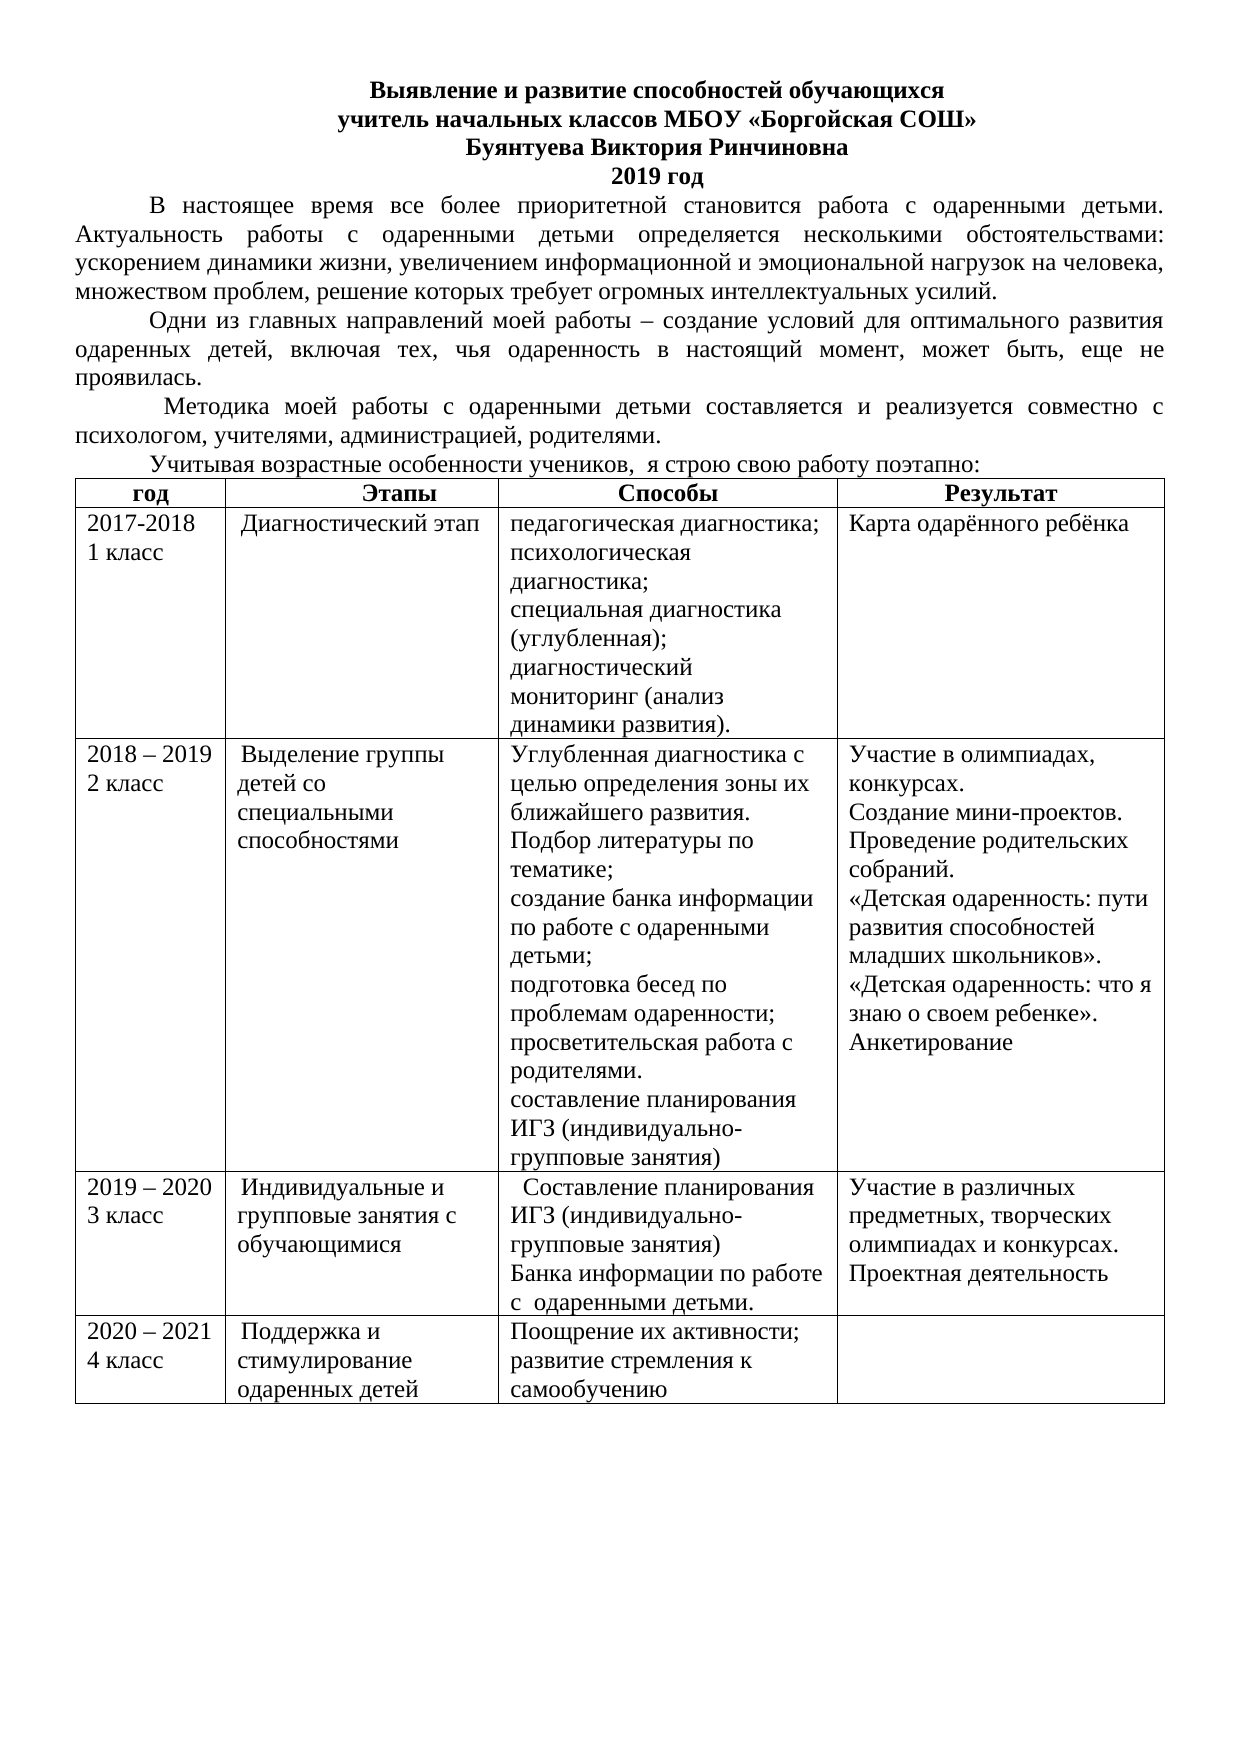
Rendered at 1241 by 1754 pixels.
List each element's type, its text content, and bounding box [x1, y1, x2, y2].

table_cell Выделение группы детей со специальными способностями [226, 739, 498, 1171]
text 2019 год [75, 161, 1165, 190]
table_cell педагогическая диагностика; психологическая диагностика; специальная диагностика (углубленная); диагностический мониторинг (анализ динамики развития). [499, 508, 837, 738]
table_cell Индивидуальные и групповые занятия с обучающимися [226, 1172, 498, 1315]
table_header Результат [838, 479, 1164, 507]
text Выявление и развитие способностей обучающихся [75, 75, 1165, 104]
table_cell Составление планирования ИГЗ (индивидуально-групповые занятия) Банка информации по работе с одаренными детьми. [499, 1172, 837, 1315]
table_cell Поощрение их активности; развитие стремления к самообучению [499, 1316, 837, 1403]
table_cell 2020 – 2021 4 класс [76, 1316, 225, 1403]
text В настоящее время все более приоритетной становится работа с одаренными детьми. Актуальность работы с одаренными детьми определяется несколькими обстоятельствами: ускорением динамики жизни, увеличением информационной и эмоциональной нагрузок на человека, множеством проблем, решение которых требует огромных интеллектуальных усилий. [75, 190, 1165, 305]
table_header Способы [499, 479, 837, 507]
table_cell 2019 – 2020 3 класс [76, 1172, 225, 1315]
table_cell [838, 1316, 1164, 1403]
table_header Этапы [226, 479, 498, 507]
table_cell 2017-2018 1 класс [76, 508, 225, 738]
text Методика моей работы с одаренными детьми составляется и реализуется совместно с психологом, учителями, администрацией, родителями. [75, 391, 1165, 449]
table_cell Поддержка и стимулирование одаренных детей [226, 1316, 498, 1403]
table_cell Участие в олимпиадах, конкурсах. Создание мини-проектов. Проведение родительских собраний. «Детская одаренность: пути развития способностей младших школьников». «Детская одаренность: что я знаю о своем ребенке». Анкетирование [838, 739, 1164, 1171]
table_cell Диагностический этап [226, 508, 498, 738]
text учитель начальных классов МБОУ «Боргойская СОШ» [75, 104, 1165, 132]
text Буянтуева Виктория Ринчиновна [75, 132, 1165, 161]
table_cell Углубленная диагностика с целью определения зоны их ближайшего развития. Подбор литературы по тематике; создание банка информации по работе с одаренными детьми; подготовка бесед по проблемам одаренности; просветительская работа с родителями. составление планирования ИГЗ (индивидуально-групповые занятия) [499, 739, 837, 1171]
text Одни из главных направлений моей работы – создание условий для оптимального развития одаренных детей, включая тех, чья одаренность в настоящий момент, может быть, еще не проявилась. [75, 305, 1165, 391]
table_cell Участие в различных предметных, творческих олимпиадах и конкурсах. Проектная деятельность [838, 1172, 1164, 1315]
table_header год [76, 479, 225, 507]
text Учитывая возрастные особенности учеников, я строю свою работу поэтапно: [75, 449, 1165, 477]
table_cell 2018 – 2019 2 класс [76, 739, 225, 1171]
table_cell Карта одарённого ребёнка [838, 508, 1164, 738]
